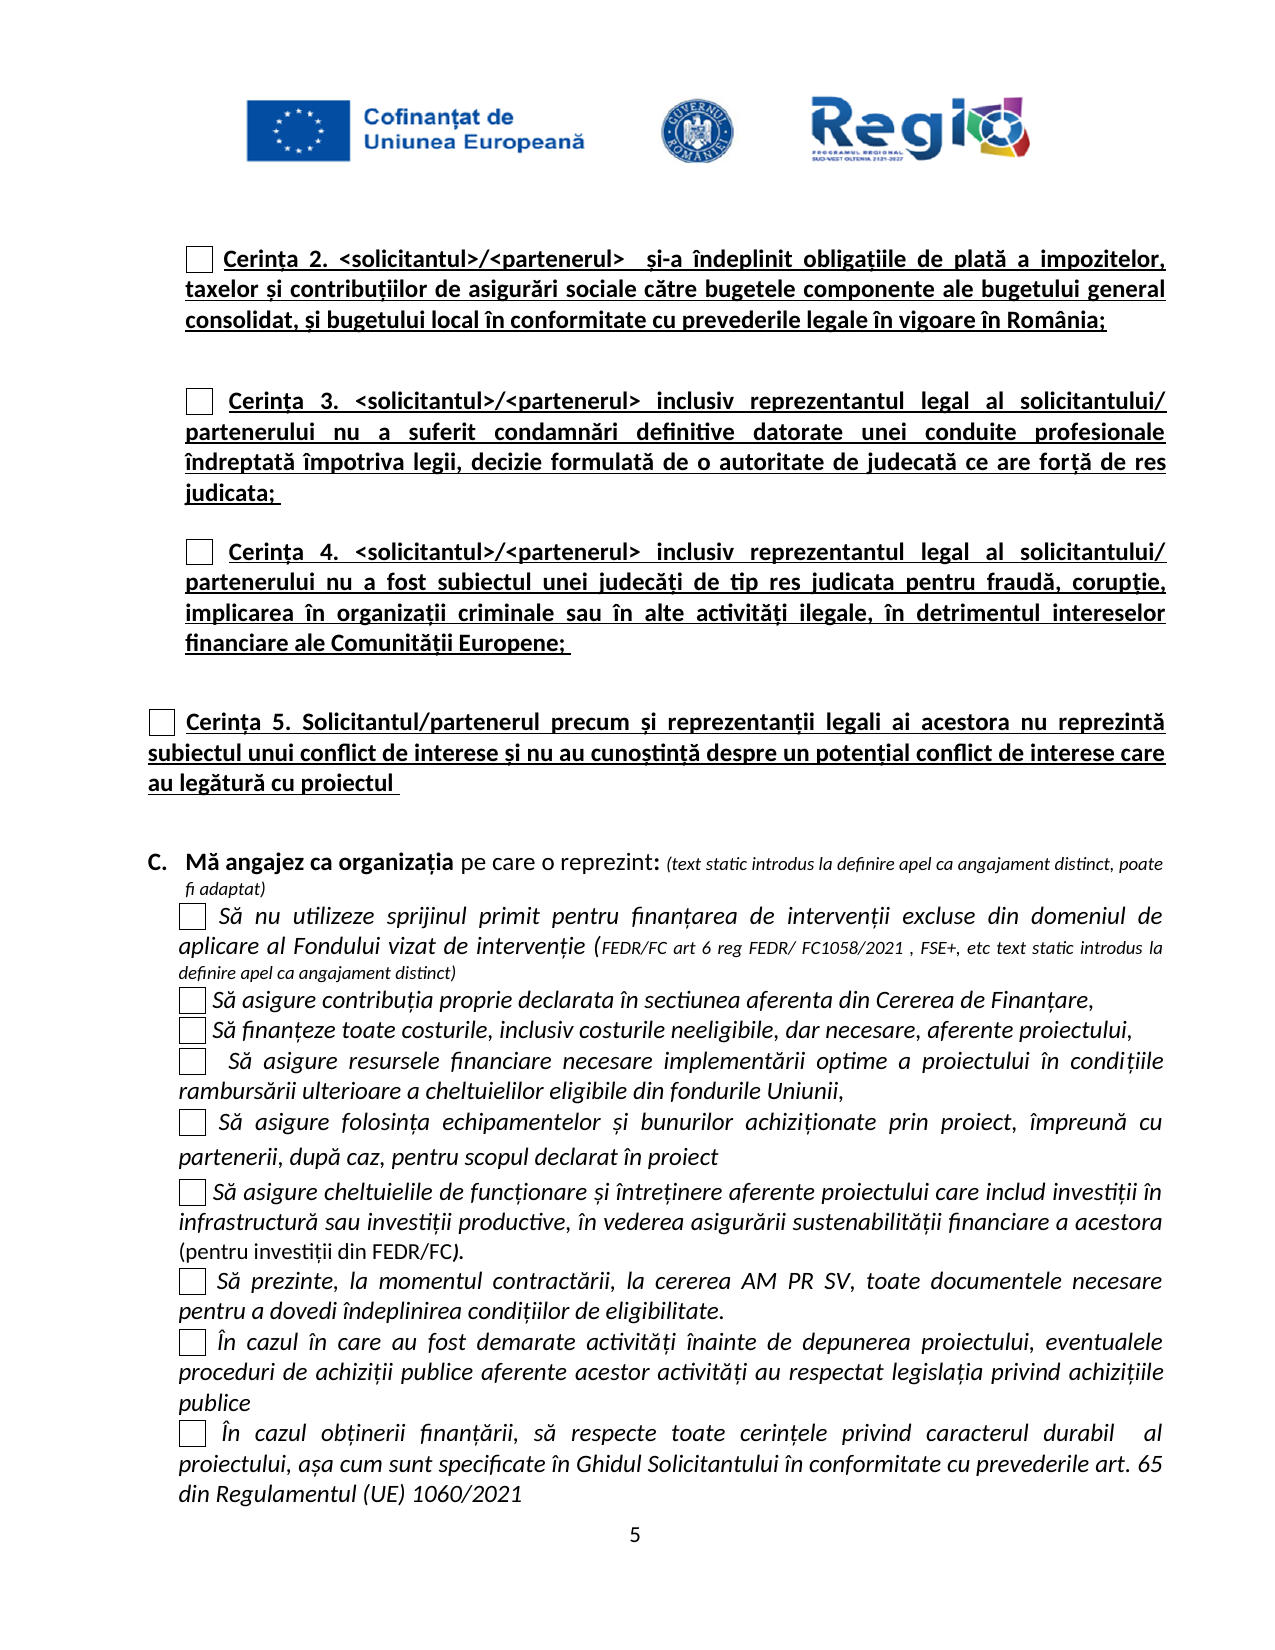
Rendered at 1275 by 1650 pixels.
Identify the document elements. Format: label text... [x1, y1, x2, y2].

list Cerința 4. <solicitantul>/<partenerul> inclusiv reprezentantul legal al solicitantului/ partenerului nu a fost subiectul unei judecăţi de tip res judicata pentru fraudă, corupţie, implicarea în organizaţii criminale sau în alte activităţi ilegale, în detrimentul intereselor financiare ale Comunităţii Europene; [185, 536, 1166, 592]
text Cerința 5. Solicitantul/partenerul precum și reprezentanții legali ai acestora nu reprezintă subiectul unui conflict de interese și nu au cunoștință despre un potențial conflict de interese care au legătură cu proiectul [148, 706, 1166, 763]
text În cazul în care au fost demarate activităţi înainte de depunerea proiectului, eventualele proceduri de achiziţii publice aferente acestor activităţi au respectat legislaţia privind achiziţiile publice [178, 1326, 1166, 1417]
list Cerința 3. <solicitantul>/<partenerul> inclusiv reprezentantul legal al solicitantului/ partenerului nu a suferit condamnări definitive datorate unei conduite profesionale îndreptată împotriva legii, decizie formulată de o autoritate de judecată ce are forţă de res judicata; [185, 386, 1166, 442]
list Să finanţeze toate costurile, inclusiv costurile neeligibile, dar necesare, aferente proiectului, [178, 1014, 1166, 1045]
list Cerința 4. <solicitantul>/<partenerul> inclusiv reprezentantul legal al solicitantului/ partenerului nu a fost subiectul unei judecăţi de tip res judicata pentru fraudă, corupţie, implicarea în organizaţii criminale sau în alte activităţi ilegale, în detrimentul intereselor financiare ale Comunităţii Europene; [185, 624, 1166, 658]
list Să prezinte, la momentul contractării, la cererea AM PR SV, toate documentele necesare pentru a dovedi îndeplinirea condițiilor de eligibilitate. [178, 1265, 1166, 1326]
list Cerința 4. <solicitantul>/<partenerul> inclusiv reprezentantul legal al solicitantului/ partenerului nu a fost subiectul unei judecăţi de tip res judicata pentru fraudă, corupţie, implicarea în organizaţii criminale sau în alte activităţi ilegale, în detrimentul intereselor financiare ale Comunităţii Europene; [185, 594, 1166, 623]
list În cazul obținerii finanțării, să respecte toate cerințele privind caracterul durabil al proiectului, așa cum sunt specificate în Ghidul Solicitantului în conformitate cu prevederile art. 65 din Regulamentul (UE) 1060/2021 [178, 1417, 1166, 1509]
text Să asigure folosința echipamentelor şi bunurilor achiziţionate prin proiect, împreună cu partenerii, după caz, pentru scopul declarat în proiect [178, 1106, 1166, 1171]
list Cerința 2. <solicitantul>/<partenerul> şi-a îndeplinit obligaţiile de plată a impozitelor, taxelor şi contribuţiilor de asigurări sociale către bugetele componente ale bugetului general consolidat, și bugetului local în conformitate cu prevederile legale în vigoare în România; [185, 243, 1166, 300]
list Cerința 2. <solicitantul>/<partenerul> şi-a îndeplinit obligaţiile de plată a impozitelor, taxelor şi contribuţiilor de asigurări sociale către bugetele componente ale bugetului general consolidat, și bugetului local în conformitate cu prevederile legale în vigoare în România; [185, 301, 1166, 335]
list Să nu utilizeze sprijinul primit pentru finanțarea de intervenții excluse din domeniul de aplicare al Fondului vizat de intervenție (FEDR/FC art 6 reg FEDR/ FC1058/2021 , FSE+, etc text static introdus la definire apel ca angajament distinct) [178, 900, 1166, 984]
list Să asigure contribuţia proprie declarata în sectiunea aferenta din Cererea de Finanțare, [178, 984, 1166, 1014]
list Cerința 3. <solicitantul>/<partenerul> inclusiv reprezentantul legal al solicitantului/ partenerului nu a suferit condamnări definitive datorate unei conduite profesionale îndreptată împotriva legii, decizie formulată de o autoritate de judecată ce are forţă de res judicata; [185, 444, 1166, 473]
list Cerința 3. <solicitantul>/<partenerul> inclusiv reprezentantul legal al solicitantului/ partenerului nu a suferit condamnări definitive datorate unei conduite profesionale îndreptată împotriva legii, decizie formulată de o autoritate de judecată ce are forţă de res judicata; [185, 474, 1166, 508]
list Mă angajez ca organizația pe care o reprezint: (text static introdus la definire apel ca angajament distinct, poate fi adaptat) [148, 846, 1166, 900]
list Să asigure cheltuielile de funcționare și întreținere aferente proiectului care includ investiții în infrastructură sau investiții productive, în vederea asigurării sustenabilității financiare a acestora (pentru investiții din FEDR/FC). [178, 1176, 1166, 1265]
text Cerința 5. Solicitantul/partenerul precum și reprezentanții legali ai acestora nu reprezintă subiectul unui conflict de interese și nu au cunoștință despre un potențial conflict de interese care au legătură cu proiectul [148, 765, 1166, 798]
picture [214, 73, 1056, 187]
list Să asigure resursele financiare necesare implementării optime a proiectului în condiţiile rambursării ulterioare a cheltuielilor eligibile din fondurile Uniunii, [178, 1045, 1166, 1106]
